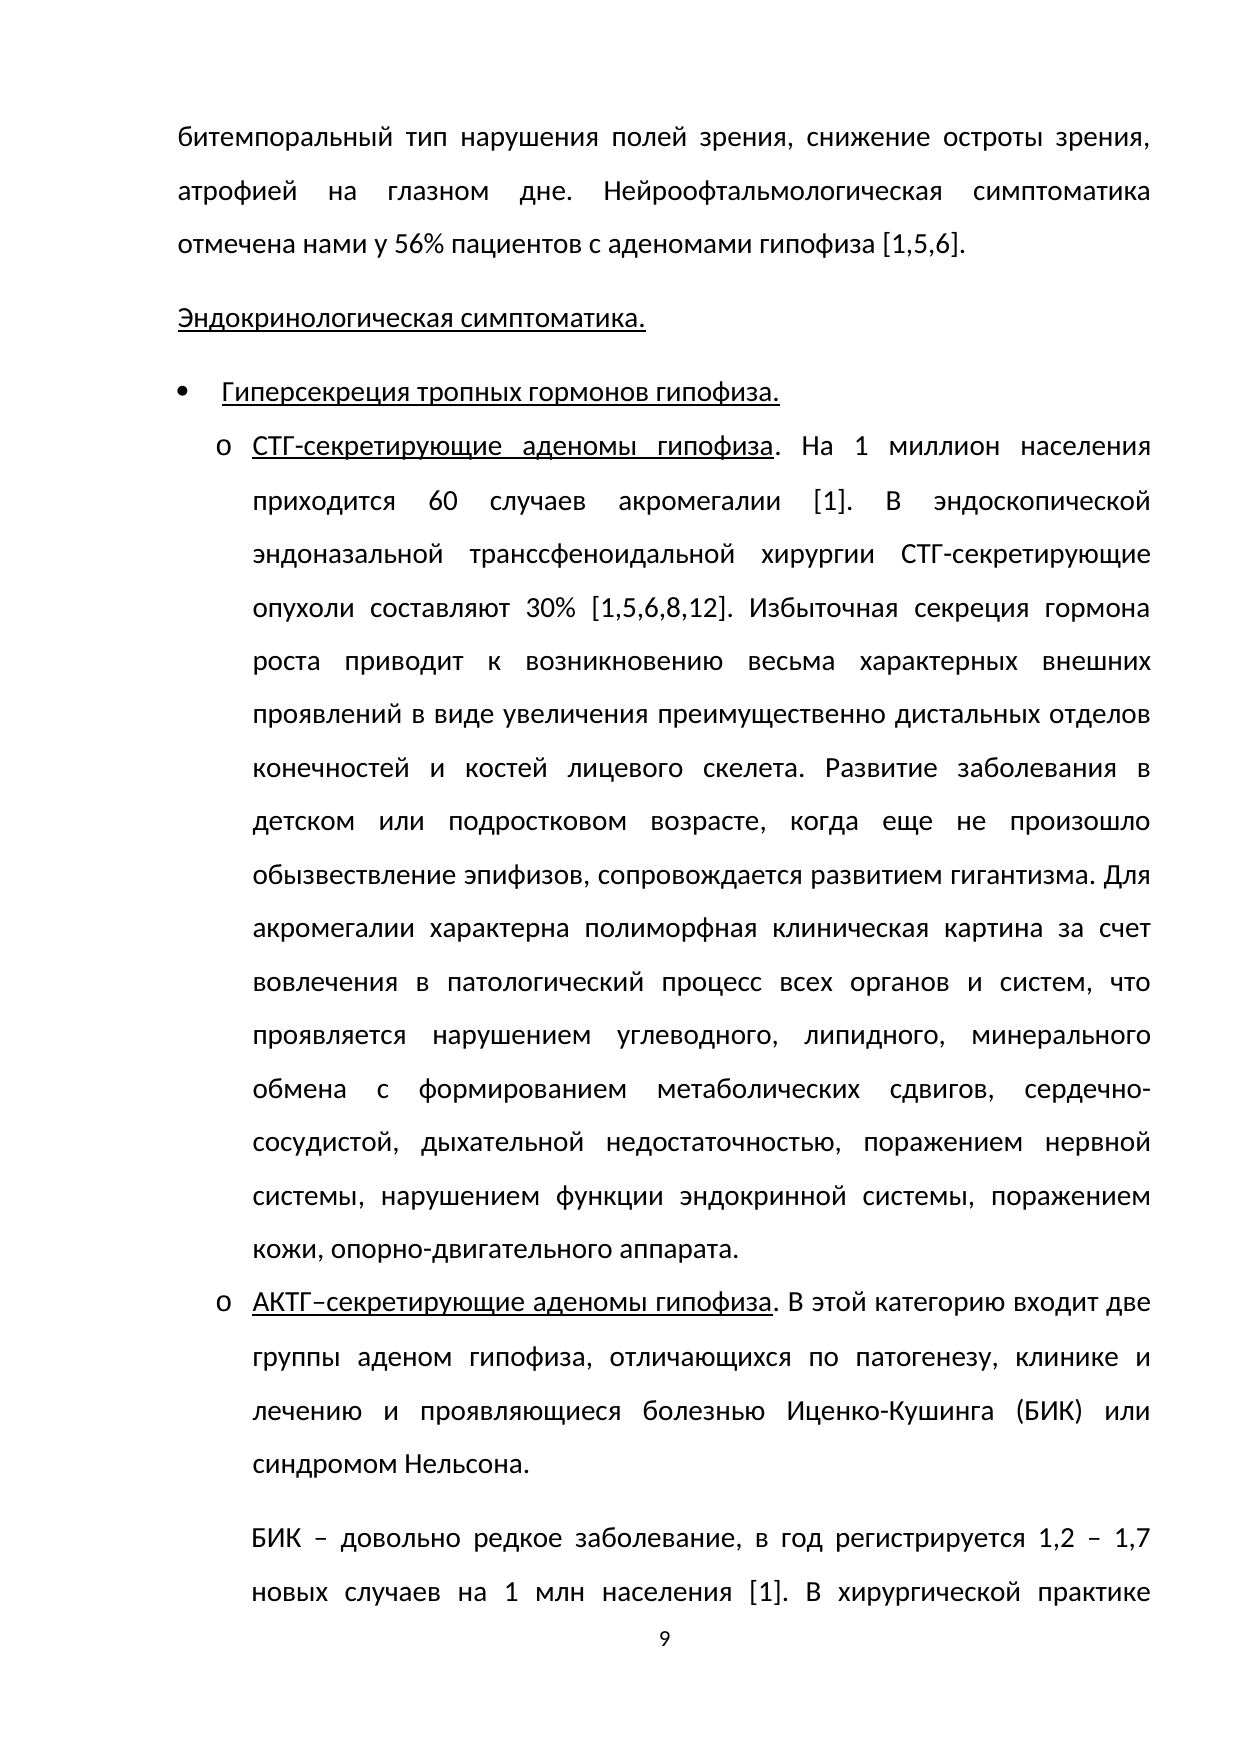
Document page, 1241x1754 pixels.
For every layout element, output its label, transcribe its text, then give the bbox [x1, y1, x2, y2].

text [251, 1519, 1152, 1608]
text Эндокринологическая симптоматика. [177, 299, 1152, 335]
list Гиперсекреция тропных гормонов гипофиза. [177, 373, 1152, 409]
list СТГ-секретирующие аденомы гипофиза. На 1 миллион населения приходится 60 случаев акромегалии [1]. В эндоскопической эндоназальной транссфеноидальной хирургии СТГ-секретирующие опухоли составляют 30% [1,5,6,8,12]. Избыточная секреция гормона роста приводит к возникновению весьма характерных внешних проявлений в виде увеличения преимущественно дистальных отделов конечностей и костей лицевого скелета. Развитие заболевания в детском или подростковом возрасте, когда еще не произошло обызвествление эпифизов, сопровождается развитием гигантизма. Для акромегалии характерна полиморфная клиническая картина за счет вовлечения в патологический процесс всех органов и систем, что проявляется нарушением углеводного, липидного, минерального обмена с формированием метаболических сдвигов, сердечно-сосудистой, дыхательной недостаточностью, поражением нервной системы, нарушением функции эндокринной системы, поражением кожи, опорно-двигательного аппарата. [215, 427, 1152, 1266]
list АКТГ–секретирующие аденомы гипофиза. В этой категорию входит две группы аденом гипофиза, отличающихся по патогенезу, клинике и лечению и проявляющиеся болезнью Иценко-Кушинга (БИК) или синдромом Нельсона. [215, 1283, 1152, 1481]
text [177, 118, 1152, 261]
